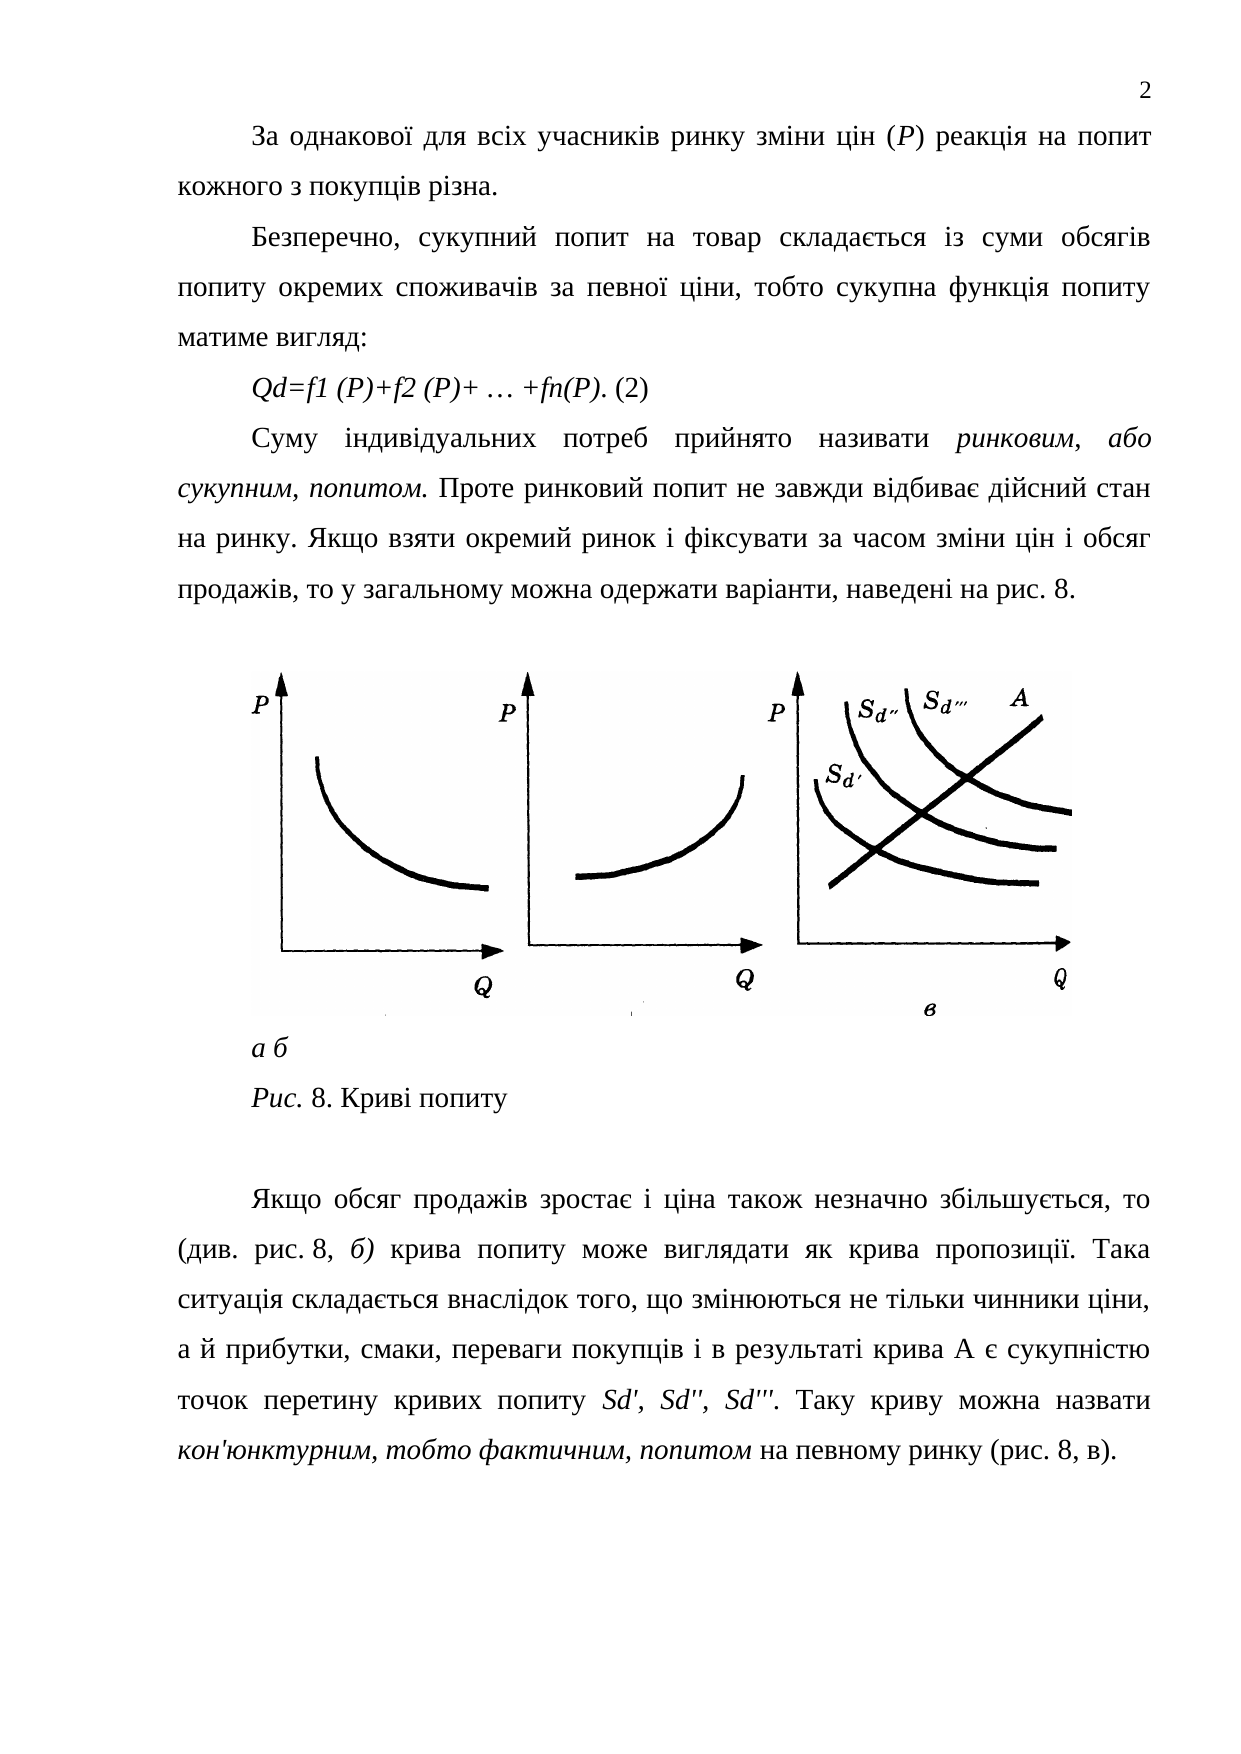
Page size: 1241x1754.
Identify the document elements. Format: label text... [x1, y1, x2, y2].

text Рис. 8. Криві попиту [177, 1080, 1152, 1114]
picture [251, 671, 1072, 1016]
text Суму індивідуальних потреб прийнято називати ринковим, або сукупним, попитом. Проте ринковий попит не завжди відбиває дійсний стан на ринку. Якщо взяти окремий ринок і фіксувати за часом зміни цін і обсяг продажів, то у загальному можна одержати варіанти, наведені на рис. 8. [177, 420, 1152, 604]
text За однакової для всіх учасників ринку зміни цін (Р) реакція на попит кожного з покупців різна. [177, 118, 1152, 202]
text Безперечно, сукупний попит на товар складається із суми обсягів попиту окремих споживачів за певної ціни, тобто сукупна функція попиту матиме вигляд: [177, 219, 1152, 353]
text а б [177, 1030, 1152, 1063]
text Якщо обсяг продажів зростає і ціна також незначно збільшується, то (див. рис. 8, б) крива попиту може виглядати як крива пропозиції. Така ситуація складається внаслідок того, що змінюються не тільки чинники ціни, а й прибутки, смаки, переваги покупців і в результаті крива А є сукупністю точок перетину кривих попиту Sd', Sd'', Sd'''. Таку криву можна назвати кон'юнктурним, тобто фактичним, попитом на певному ринку (рис. 8, в). [177, 1181, 1152, 1466]
text Qd=f1 (P)+f2 (P)+ … +fn(P). (2) [177, 370, 1152, 403]
